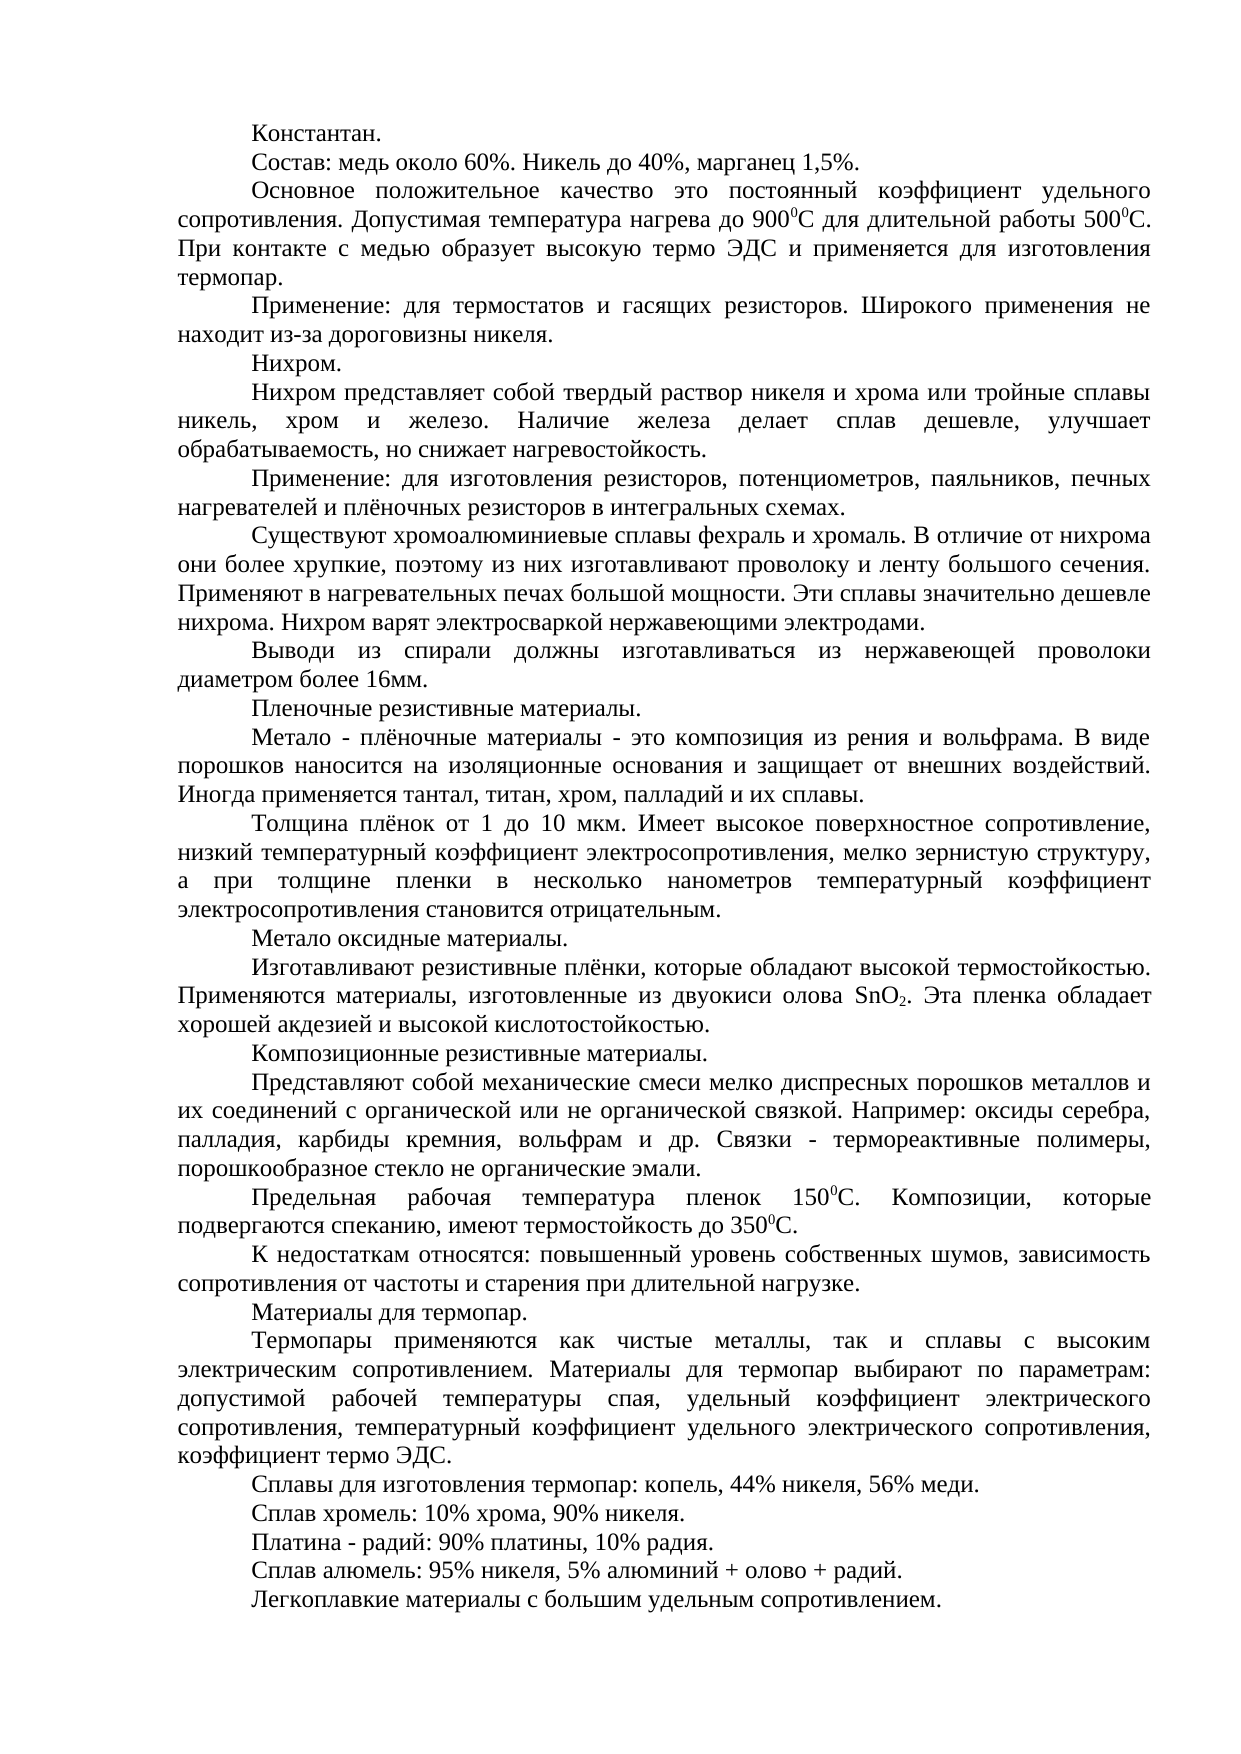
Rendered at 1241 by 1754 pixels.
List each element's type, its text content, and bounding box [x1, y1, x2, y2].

text Сплавы для изготовления термопар: копель, 44% никеля, 56% меди. [177, 1469, 1152, 1498]
text Константан. [177, 118, 1152, 147]
text Метало оксидные материалы. [177, 923, 1152, 952]
text Нихром представляет собой твердый раствор никеля и хрома или тройные сплавы никель, хром и железо. Наличие железа делает сплав дешевле, улучшает обрабатываемость, но снижает нагревостойкость. [177, 377, 1152, 463]
text Существуют хромоалюминиевые сплавы фехраль и хромаль. В отличие от нихрома они более хрупкие, поэтому из них изготавливают проволоку и ленту большого сечения. Применяют в нагревательных печах большой мощности. Эти сплавы значительно дешевле нихрома. Нихром варят электросваркой нержавеющими электродами. [177, 521, 1152, 636]
text Предельная рабочая температура пленок 1500С. Композиции, которые подвергаются спеканию, имеют термостойкость до 3500С. [177, 1182, 1152, 1239]
text Платина - радий: 90% платины, 10% радия. [177, 1527, 1152, 1556]
text Применение: для термостатов и гасящих резисторов. Широкого применения не находит из-за дороговизны никеля. [177, 291, 1152, 348]
text Материалы для термопар. [177, 1297, 1152, 1326]
text Применение: для изготовления резисторов, потенциометров, паяльников, печных нагревателей и плёночных резисторов в интегральных схемах. [177, 463, 1152, 521]
text Легкоплавкие материалы с большим удельным сопротивлением. [177, 1584, 1152, 1613]
text Нихром. [177, 348, 1152, 377]
text Представляют собой механические смеси мелко диспресных порошков металлов и их соединений с органической или не органической связкой. Например: оксиды серебра, палладия, карбиды кремния, вольфрам и др. Связки - термореактивные полимеры, порошкообразное стекло не органические эмали. [177, 1067, 1152, 1182]
text К недостаткам относятся: повышенный уровень собственных шумов, зависимость сопротивления от частоты и старения при длительной нагрузке. [177, 1239, 1152, 1297]
text Сплав хромель: 10% хрома, 90% никеля. [177, 1498, 1152, 1527]
text Сплав алюмель: 95% никеля, 5% алюминий + олово + радий. [177, 1556, 1152, 1584]
text Термопары применяются как чистые металлы, так и сплавы с высоким электрическим сопротивлением. Материалы для термопар выбирают по параметрам: допустимой рабочей температуры спая, удельный коэффициент электрического сопротивления, температурный коэффициент удельного электрического сопротивления, коэффициент термо ЭДС. [177, 1326, 1152, 1469]
text Выводи из спирали должны изготавливаться из нержавеющей проволоки диаметром более 16мм. [177, 636, 1152, 693]
text Композиционные резистивные материалы. [177, 1038, 1152, 1067]
text Метало - плёночные материалы - это композиция из рения и вольфрама. В виде порошков наносится на изоляционные основания и защищает от внешних воздействий. Иногда применяется тантал, титан, хром, палладий и их сплавы. [177, 722, 1152, 808]
text Изготавливают резистивные плёнки, которые обладают высокой термостойкостью. Применяются материалы, изготовленные из двуокиси олова SnO2. Эта пленка обладает хорошей акдезией и высокой кислотостойкостью. [177, 952, 1152, 1038]
text Состав: медь около 60%. Никель до 40%, марганец 1,5%. [177, 147, 1152, 176]
text Пленочные резистивные материалы. [177, 693, 1152, 722]
text Основное положительное качество это постоянный коэффициент удельного сопротивления. Допустимая температура нагрева до 9000С для длительной работы 5000С. При контакте с медью образует высокую термо ЭДС и применяется для изготовления термопар. [177, 176, 1152, 291]
text Толщина плёнок от 1 до 10 мкм. Имеет высокое поверхностное сопротивление, низкий температурный коэффициент электросопротивления, мелко зернистую структуру, а при толщине пленки в несколько нанометров температурный коэффициент электросопротивления становится отрицательным. [177, 808, 1152, 923]
